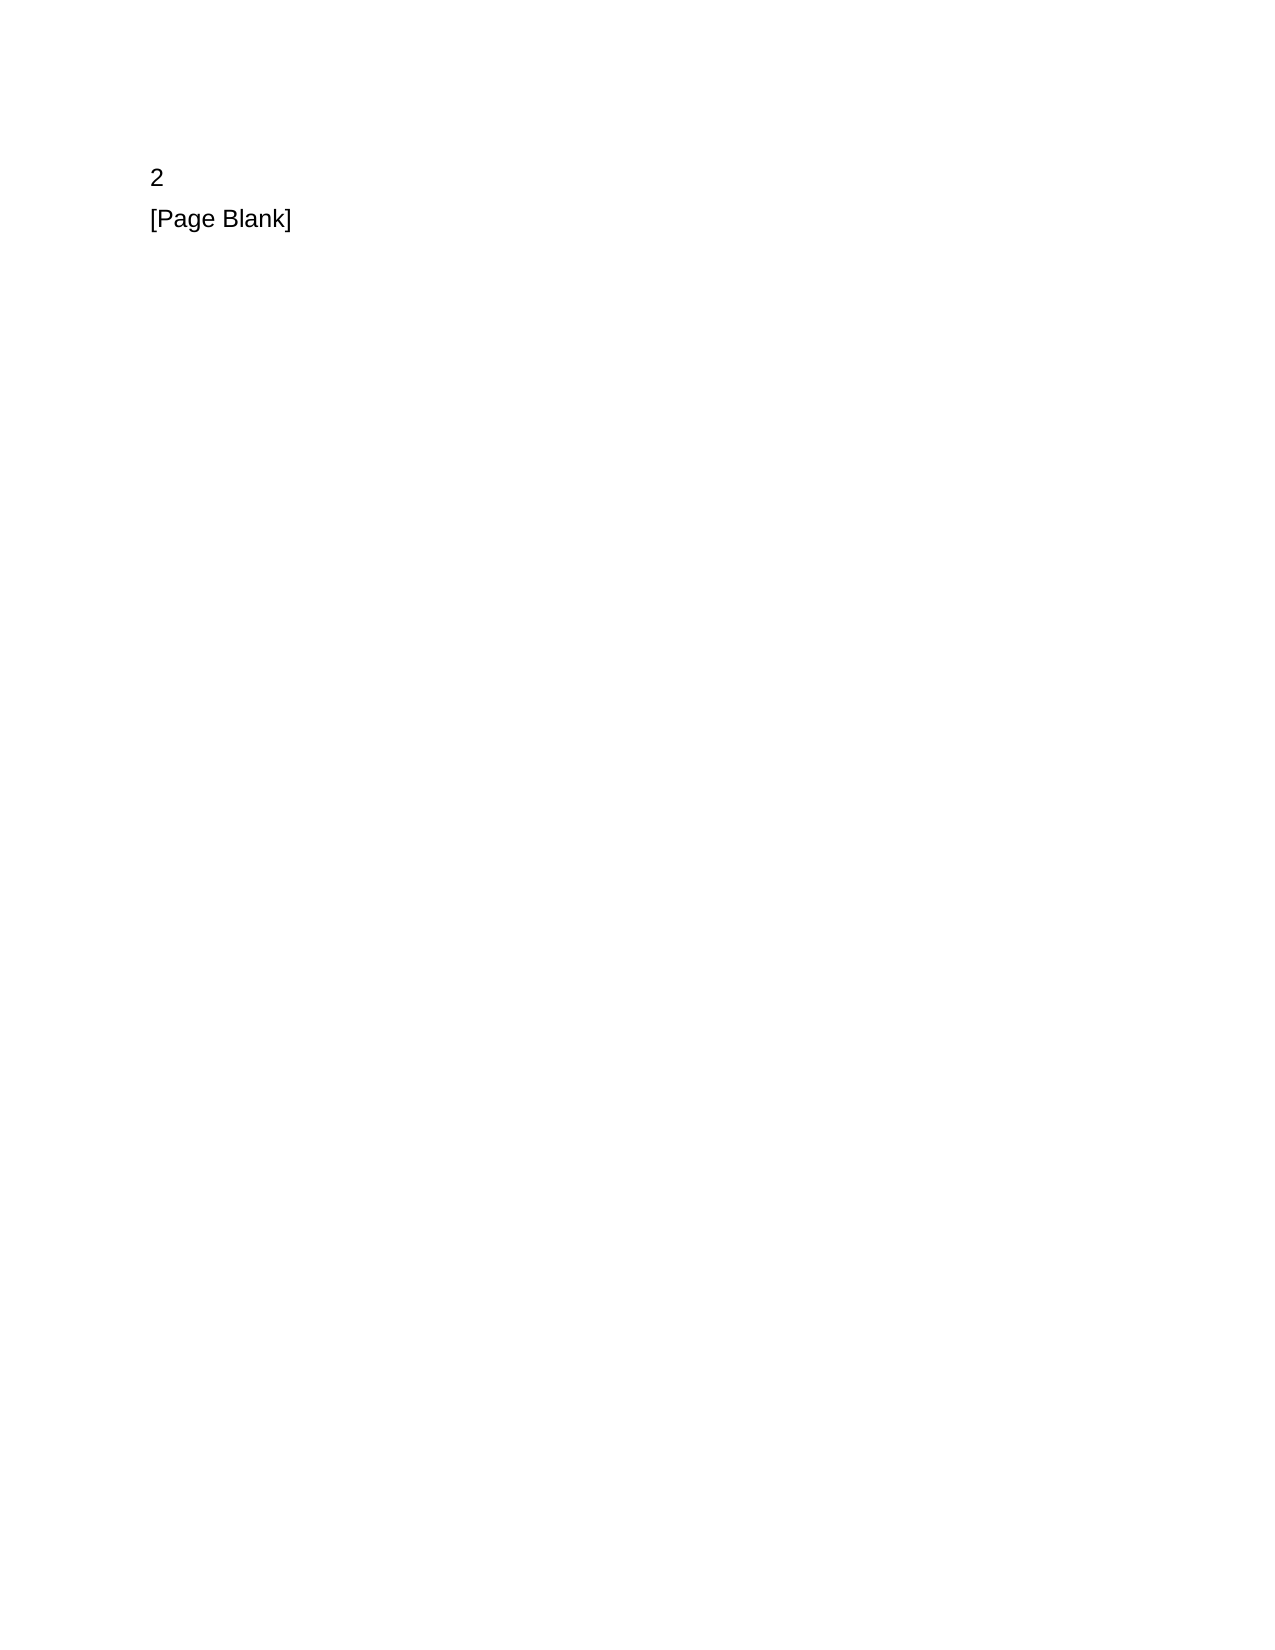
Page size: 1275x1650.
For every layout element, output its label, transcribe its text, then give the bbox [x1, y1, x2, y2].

text [Page Blank] [150, 204, 1125, 232]
text 2 [150, 162, 1125, 191]
